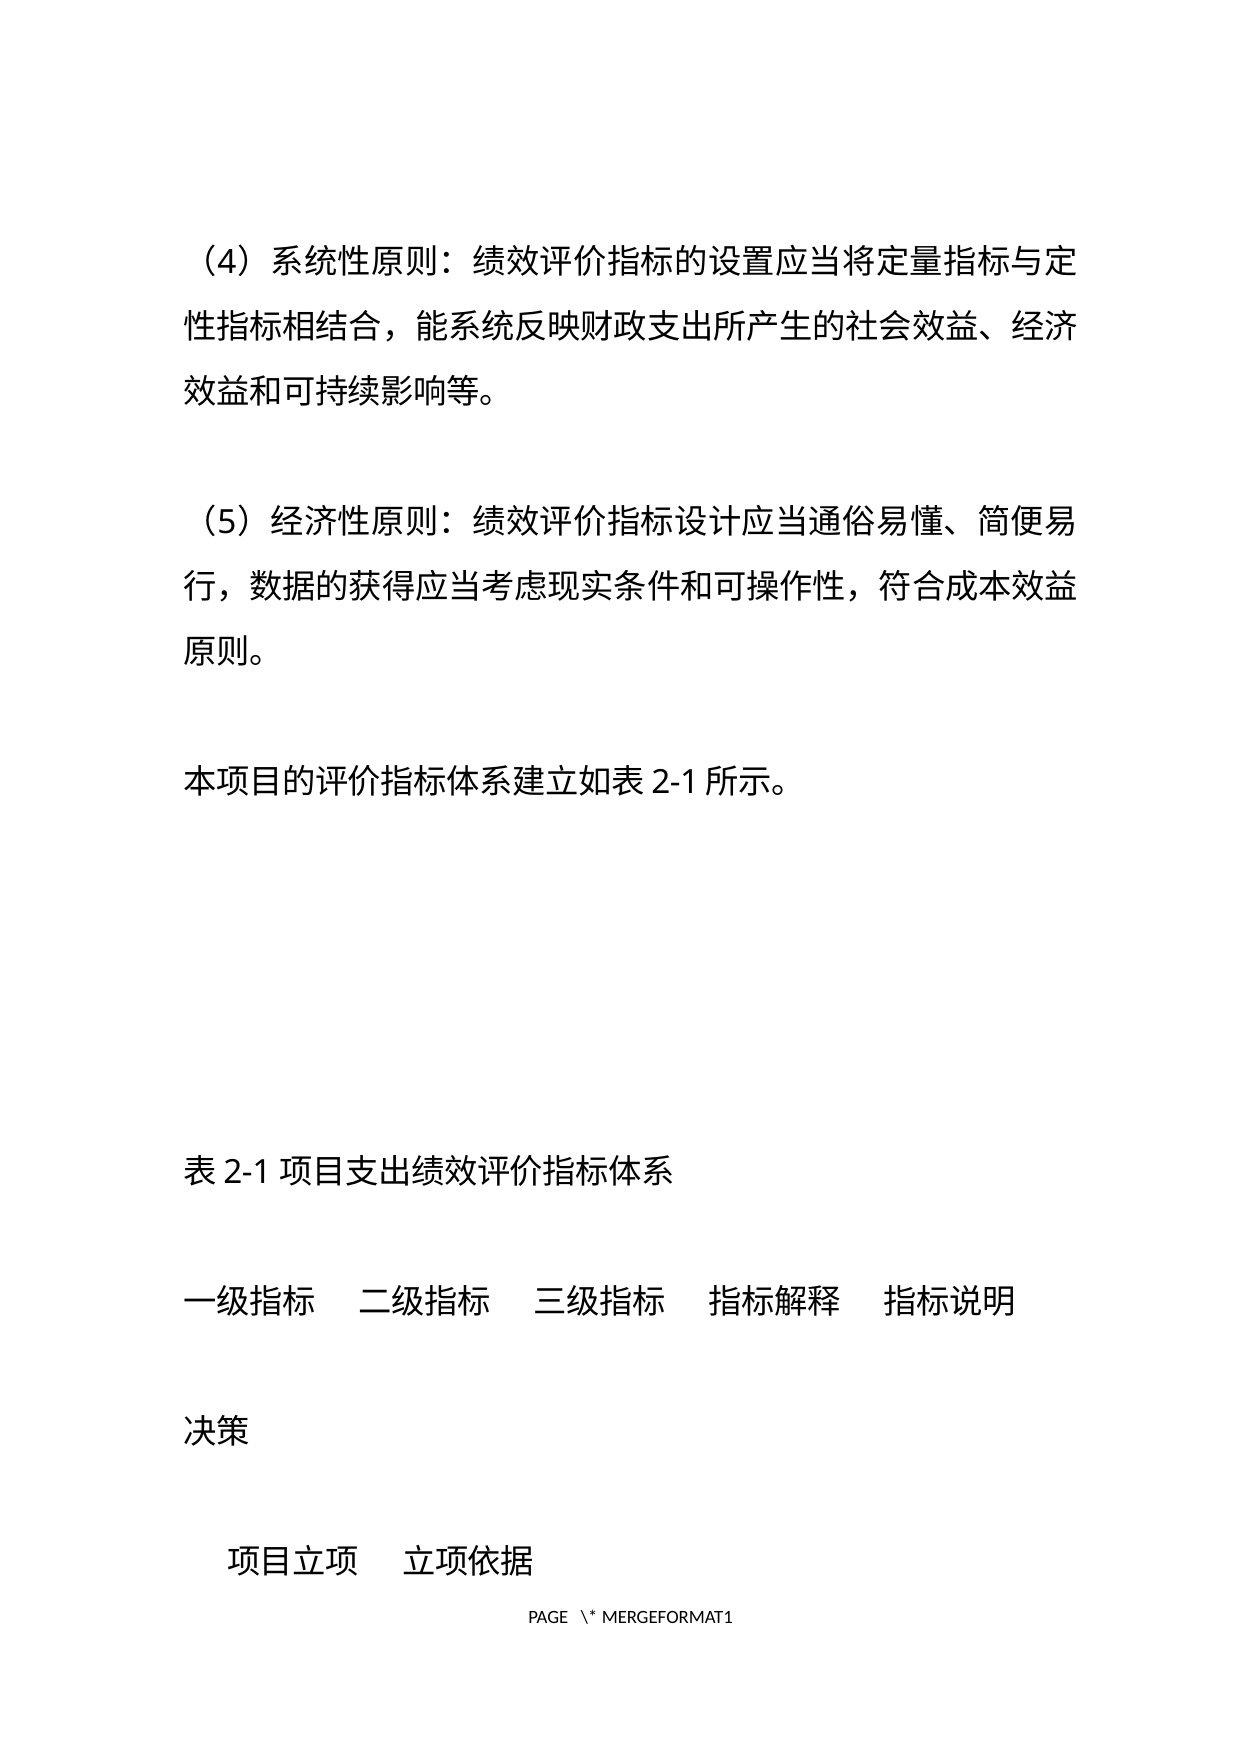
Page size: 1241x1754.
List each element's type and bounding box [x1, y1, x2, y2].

text [183, 162, 1078, 1592]
